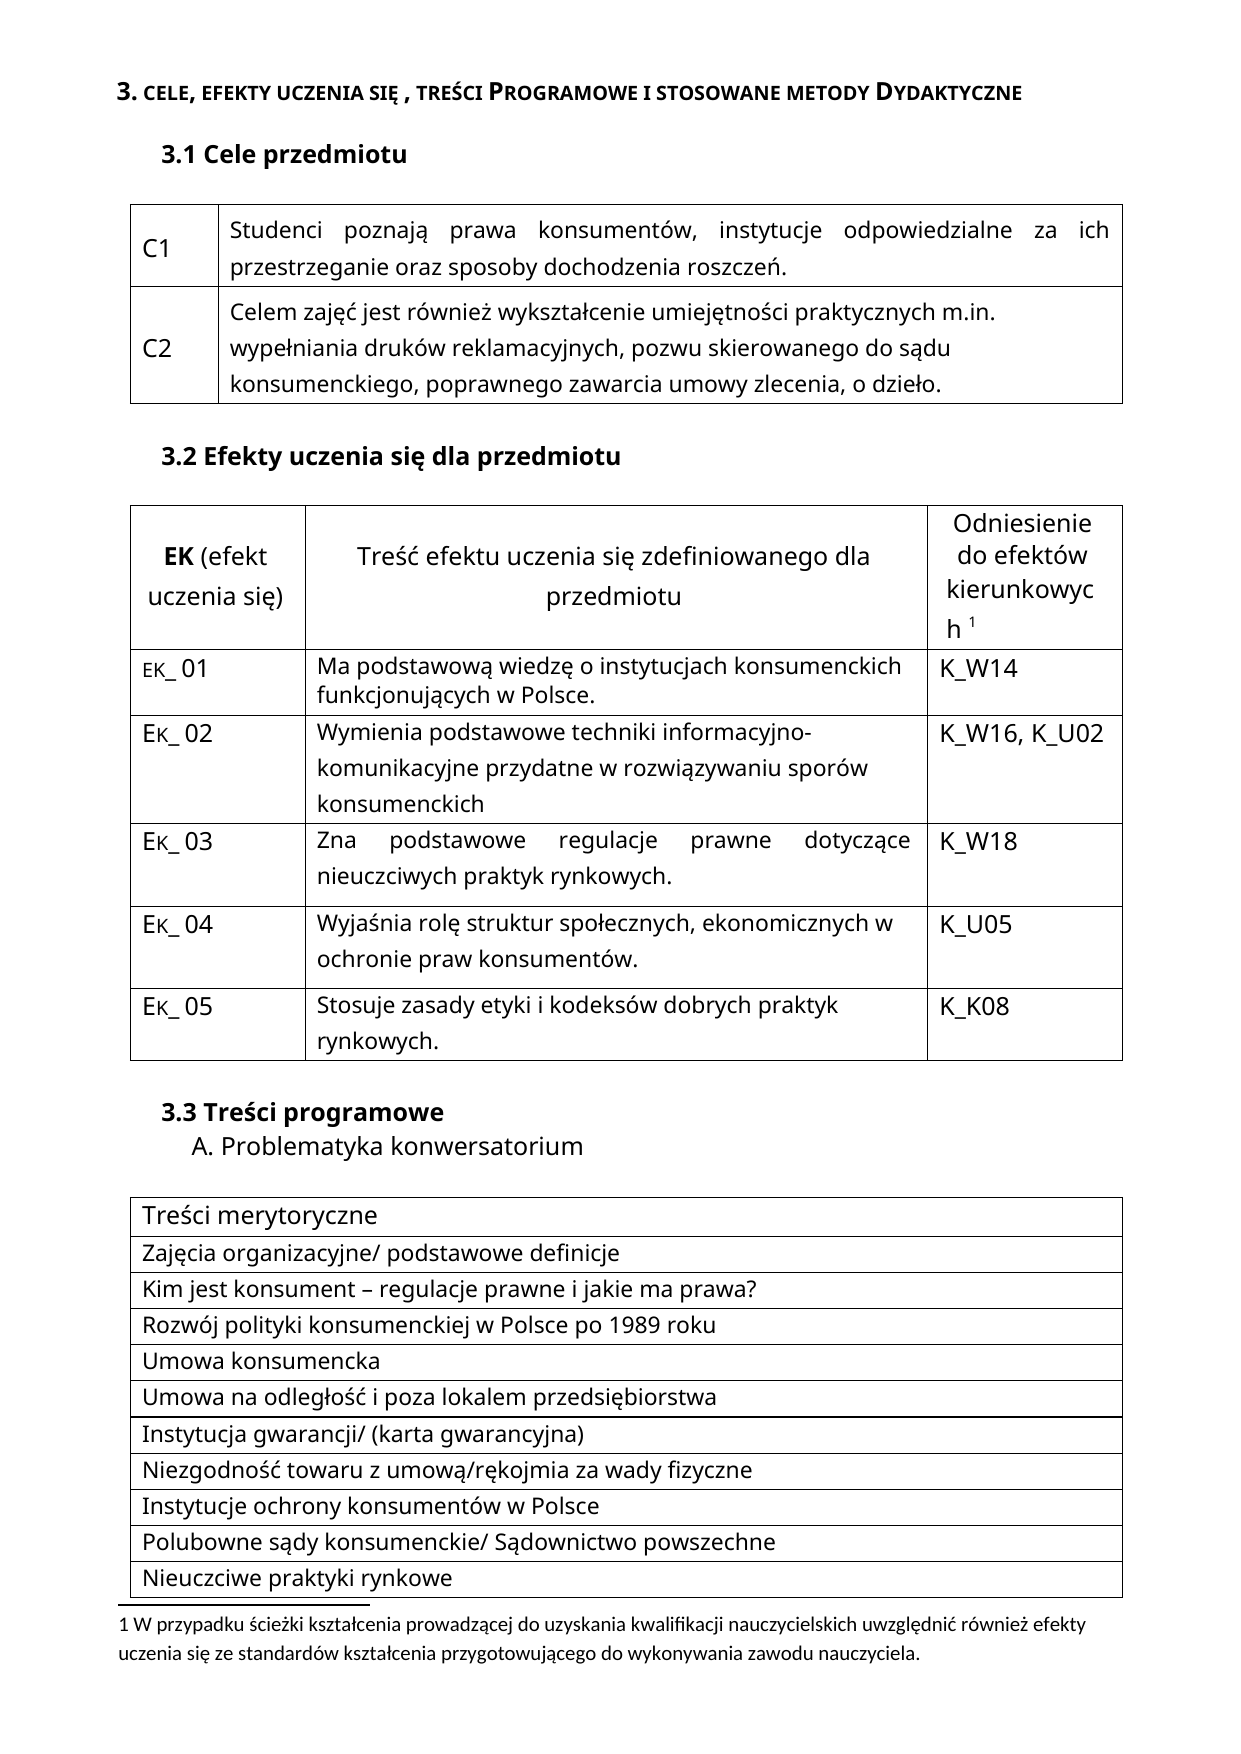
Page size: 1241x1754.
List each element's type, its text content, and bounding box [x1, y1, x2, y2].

text A. Problematyka konwersatorium [191, 1128, 1124, 1163]
subtitle 3.3 Treści programowe [161, 1095, 1122, 1128]
table_cell C2 [131, 287, 218, 403]
table_cell Wyjaśnia rolę struktur społecznych, ekonomicznych w ochronie praw konsumentów. [306, 907, 927, 988]
table_cell Rozwój polityki konsumenckiej w Polsce po 1989 roku [131, 1309, 1122, 1344]
table_cell Celem zajęć jest również wykształcenie umiejętności praktycznych m.in. wypełniania druków reklamacyjnych, pozwu skierowanego do sądu konsumenckiego, poprawnego zawarcia umowy zlecenia, o dzieło. [219, 287, 1122, 403]
table_cell Ma podstawową wiedzę o instytucjach konsumenckich funkcjonujących w Polsce. [306, 650, 927, 715]
table_header Studenci poznają prawa konsumentów, instytucje odpowiedzialne za ich przestrzeganie oraz sposoby dochodzenia roszczeń. [219, 205, 1122, 286]
text 3. CELE, EFEKTY UCZENIA SIĘ , TREŚCI PROGRAMOWE I STOSOWANE METODY DYDAKTYCZNE [116, 74, 1124, 108]
table_cell K_K08 [928, 989, 1122, 1060]
table_cell Umowa na odległość i poza lokalem przedsiębiorstwa [131, 1381, 1122, 1416]
table_cell K_W14 [928, 650, 1122, 715]
table_cell EK_ 05 [131, 989, 305, 1060]
table_cell K_W16, K_U02 [928, 716, 1122, 823]
table_cell Zajęcia organizacyjne/ podstawowe definicje [131, 1237, 1122, 1272]
table_cell Niezgodność towaru z umową/rękojmia za wady fizyczne [131, 1454, 1122, 1489]
table_header Treści merytoryczne [131, 1198, 1122, 1236]
table_cell Umowa konsumencka [131, 1345, 1122, 1380]
table_header Odniesienie do efektów kierunkowych [928, 506, 1122, 649]
table_header Treść efektu uczenia się zdefiniowanego dla przedmiotu [306, 506, 927, 649]
table_cell K_W18 [928, 824, 1122, 906]
table_cell EK_ 04 [131, 907, 305, 988]
table_cell Stosuje zasady etyki i kodeksów dobrych praktyk rynkowych. [306, 989, 927, 1060]
table_cell EK_ 03 [131, 824, 305, 906]
table_cell Instytucja gwarancji/ (karta gwarancyjna) [131, 1418, 1122, 1453]
subtitle 3.1 Cele przedmiotu [161, 137, 1122, 171]
table_cell Kim jest konsument – regulacje prawne i jakie ma prawa? [131, 1273, 1122, 1308]
table_cell Nieuczciwe praktyki rynkowe [131, 1562, 1122, 1597]
table_cell EK_ 02 [131, 716, 305, 823]
table_cell Zna podstawowe regulacje prawne dotyczące nieuczciwych praktyk rynkowych. [306, 824, 927, 906]
subtitle 3.2 Efekty uczenia się dla przedmiotu [161, 438, 1122, 472]
table_cell K_U05 [928, 907, 1122, 988]
table_cell EK_ 01 [131, 650, 305, 715]
table_header EK (efekt uczenia się) [131, 506, 305, 649]
table_cell Wymienia podstawowe techniki informacyjno-komunikacyjne przydatne w rozwiązywaniu sporów konsumenckich [306, 716, 927, 823]
table_cell Instytucje ochrony konsumentów w Polsce [131, 1490, 1122, 1525]
table_header C1 [131, 205, 218, 286]
table_cell Polubowne sądy konsumenckie/ Sądownictwo powszechne [131, 1526, 1122, 1561]
